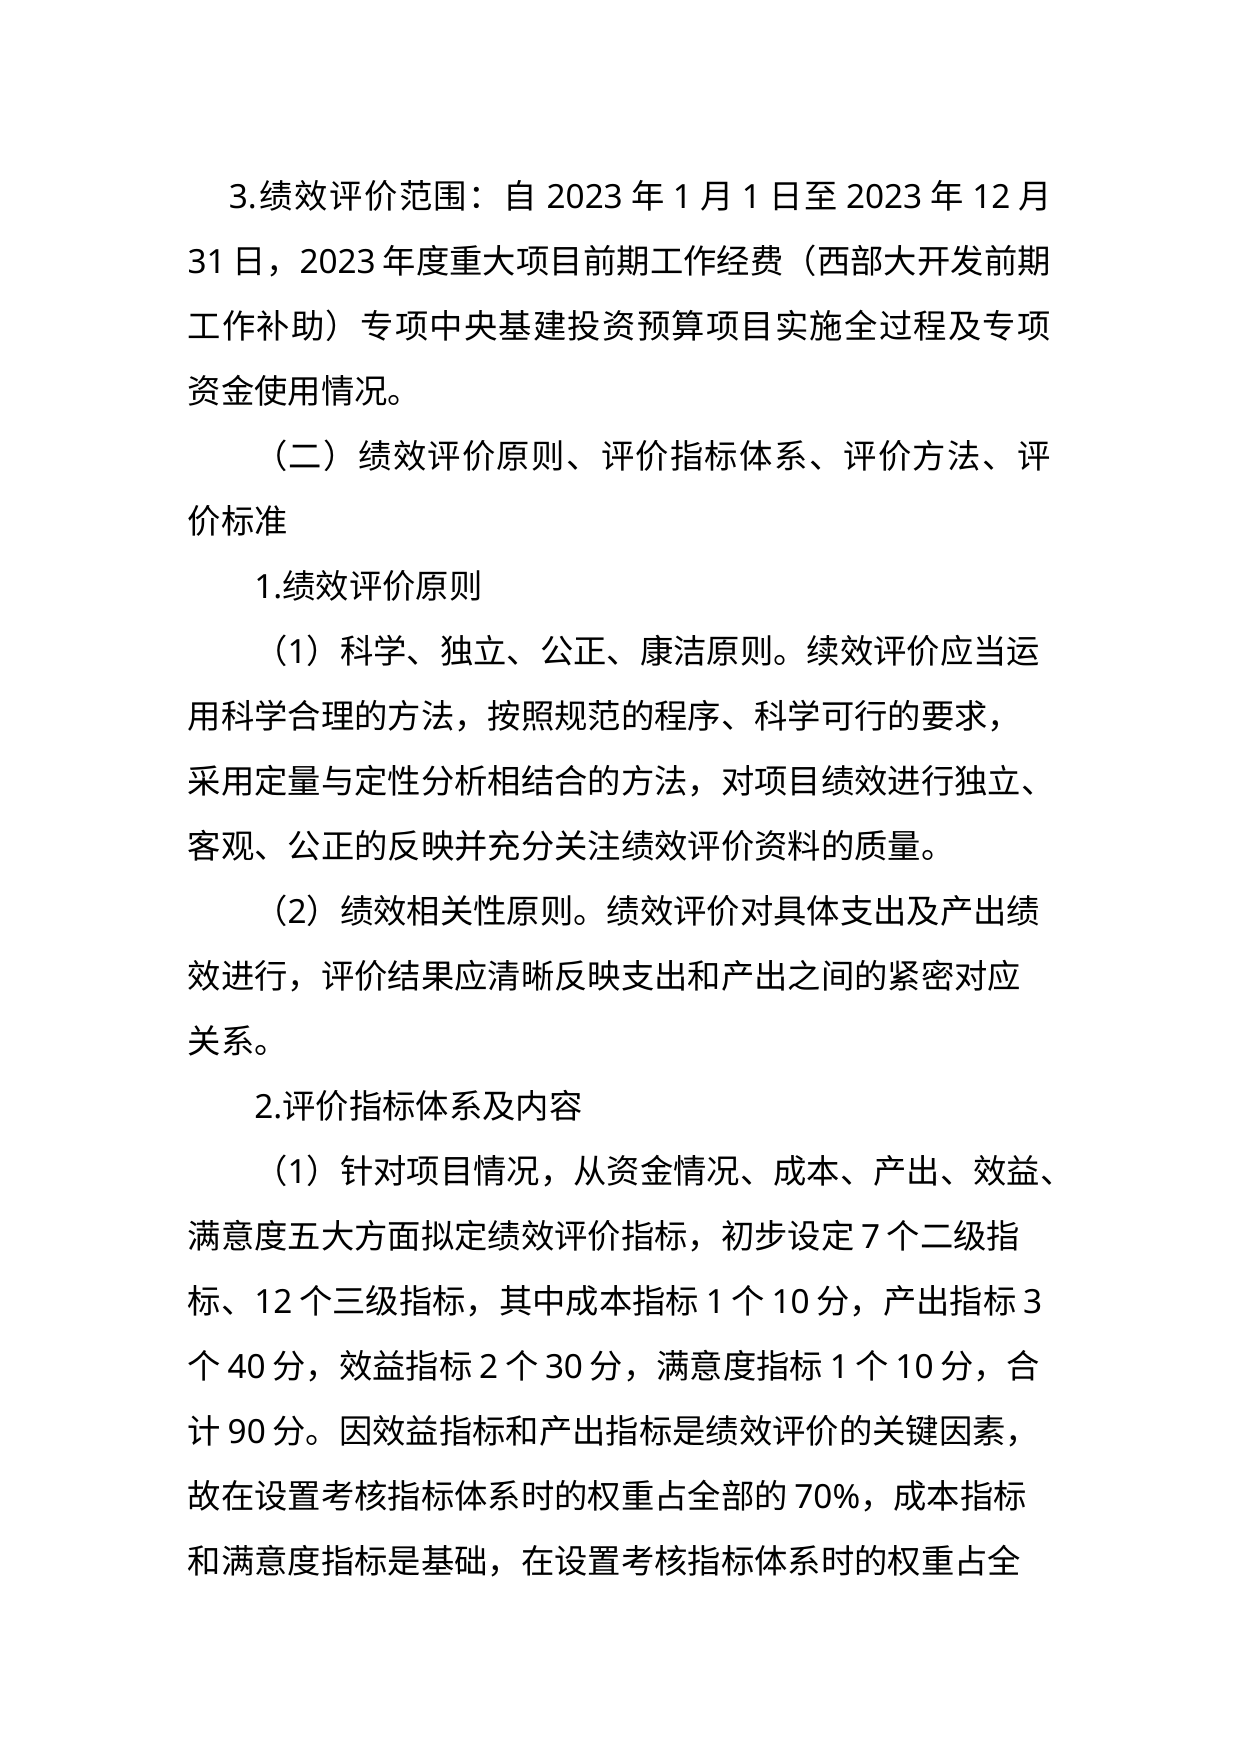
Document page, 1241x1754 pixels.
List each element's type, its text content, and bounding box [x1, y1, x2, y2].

text 3.绩效评价范围：自2023年1月1日至2023年12月31日，2023年度重大项目前期工作经费（西部大开发前期工作补助）专项中央基建投资预算项目实施全过程及专项资金使用情况。 [187, 162, 1053, 422]
text （1）科学、独立、公正、康洁原则。续效评价应当运用科学合理的方法，按照规范的程序、科学可行的要求，采用定量与定性分析相结合的方法，对项目绩效进行独立、客观、公正的反映并充分关注绩效评价资料的质量。 [187, 617, 1053, 877]
text 1.绩效评价原则 [187, 552, 1053, 617]
text （二）绩效评价原则、评价指标体系、评价方法、评价标准 [187, 422, 1053, 552]
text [187, 1137, 1053, 1592]
text 2.评价指标体系及内容 [187, 1072, 1053, 1137]
text （2）绩效相关性原则。绩效评价对具体支出及产出绩效进行，评价结果应清晰反映支出和产出之间的紧密对应关系。 [187, 877, 1053, 1072]
